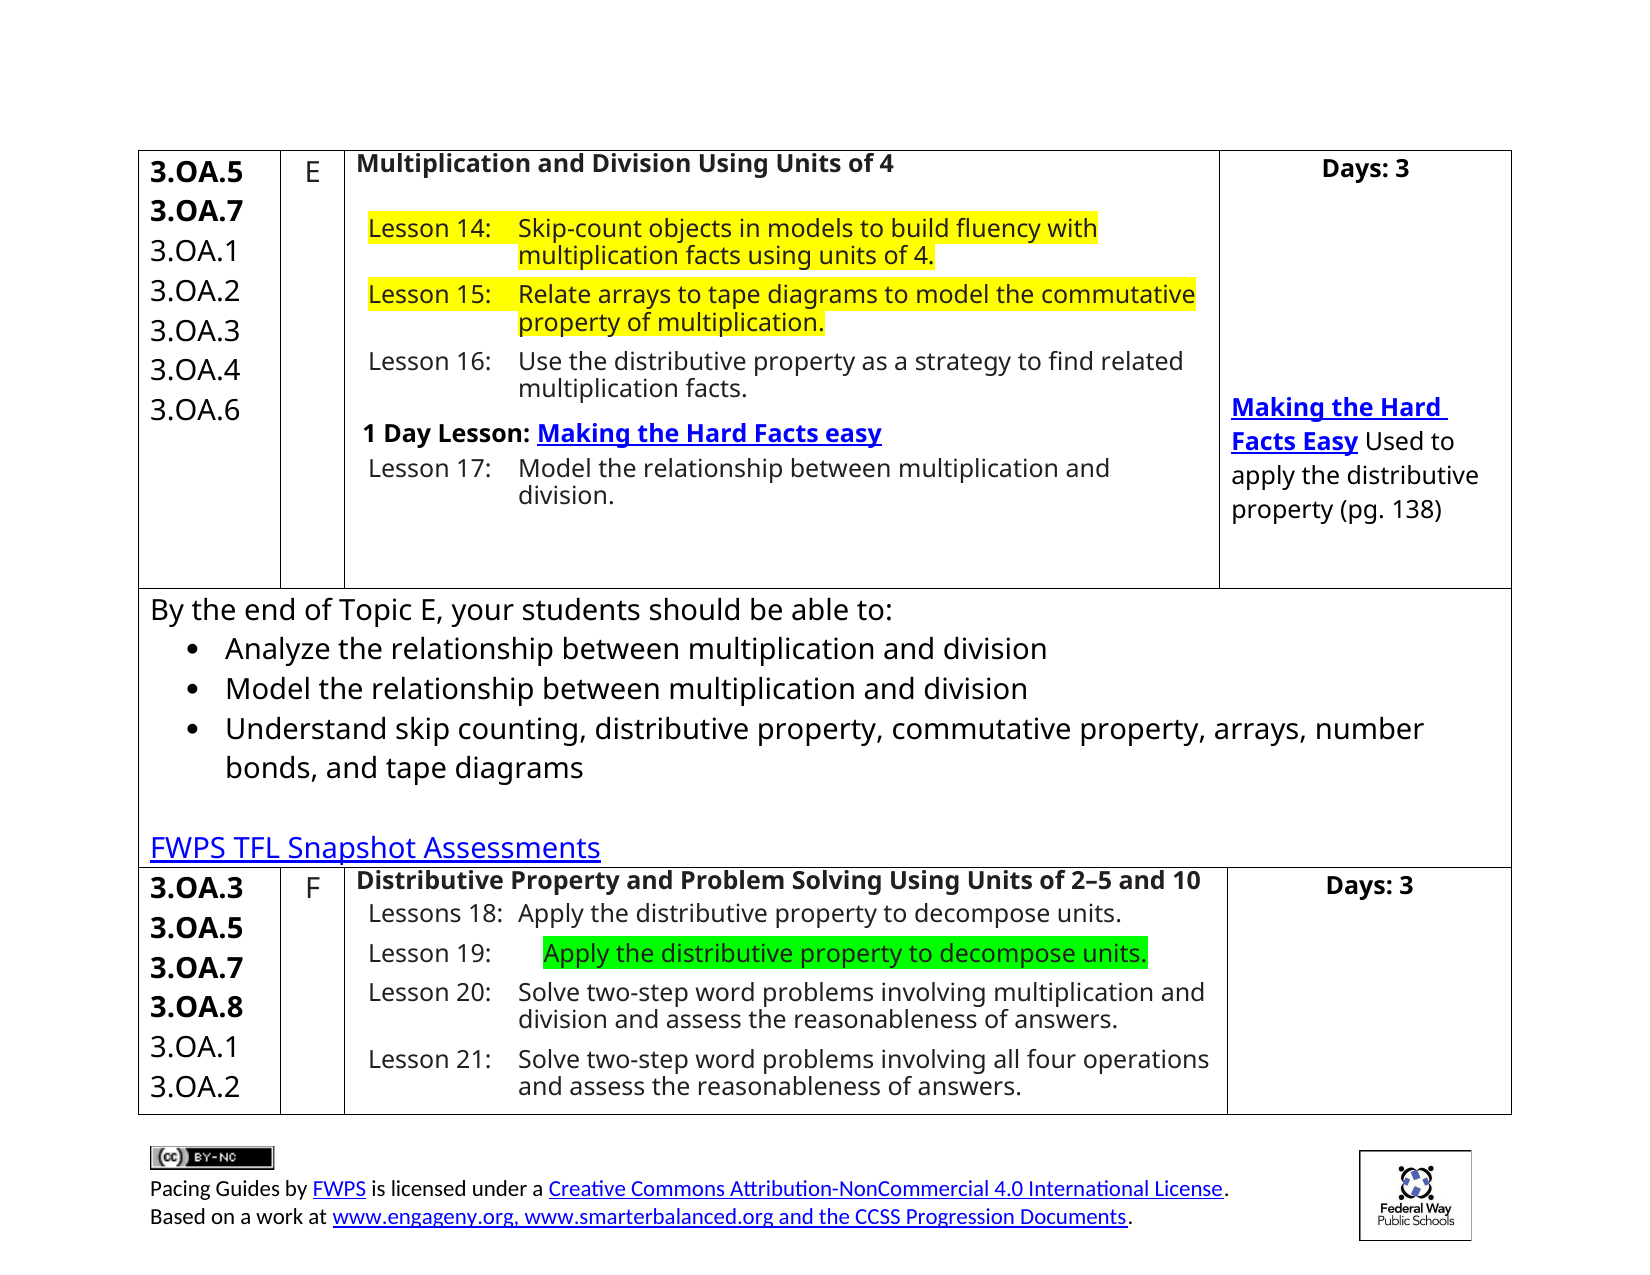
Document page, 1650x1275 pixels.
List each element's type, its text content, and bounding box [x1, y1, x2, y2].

table_cell By the end of Topic E, your students should be able to: Analyze the relationship between multiplication and division Model the relationship between multiplication and division Understand skip counting, distributive property, commutative property, arrays, number bonds, and tape diagrams FWPS TFL Snapshot Assessments [139, 589, 1511, 867]
table_cell Days: 3 [1228, 868, 1511, 1113]
table_cell E [281, 151, 344, 588]
table_cell F [281, 868, 344, 1113]
picture [1359, 1150, 1472, 1241]
table_cell Days: 3 Making the Hard Facts Easy Used to apply the distributive property (pg. 138) [1220, 151, 1511, 588]
table_cell 3.OA.3 3.OA.5 3.OA.7 3.OA.8 3.OA.1 3.OA.2 3.OA.4 3.OA.6 [139, 868, 280, 1113]
table_cell Multiplication and Division Using Units of 4 Lesson 14: Skip-count objects in models to build fluency with multiplication facts using units of 4. Lesson 15: Relate arrays to tape diagrams to model the commutative property of multiplication. Lesson 16: Use the distributive property as a strategy to find related multiplication facts. 1 Day Lesson: Making the Hard Facts easy Lesson 17: Model the relationship between multiplication and division. [345, 151, 1219, 588]
table_cell 3.OA.5 3.OA.7 3.OA.1 3.OA.2 3.OA.3 3.OA.4 3.OA.6 [139, 151, 280, 588]
picture [150, 1146, 275, 1170]
